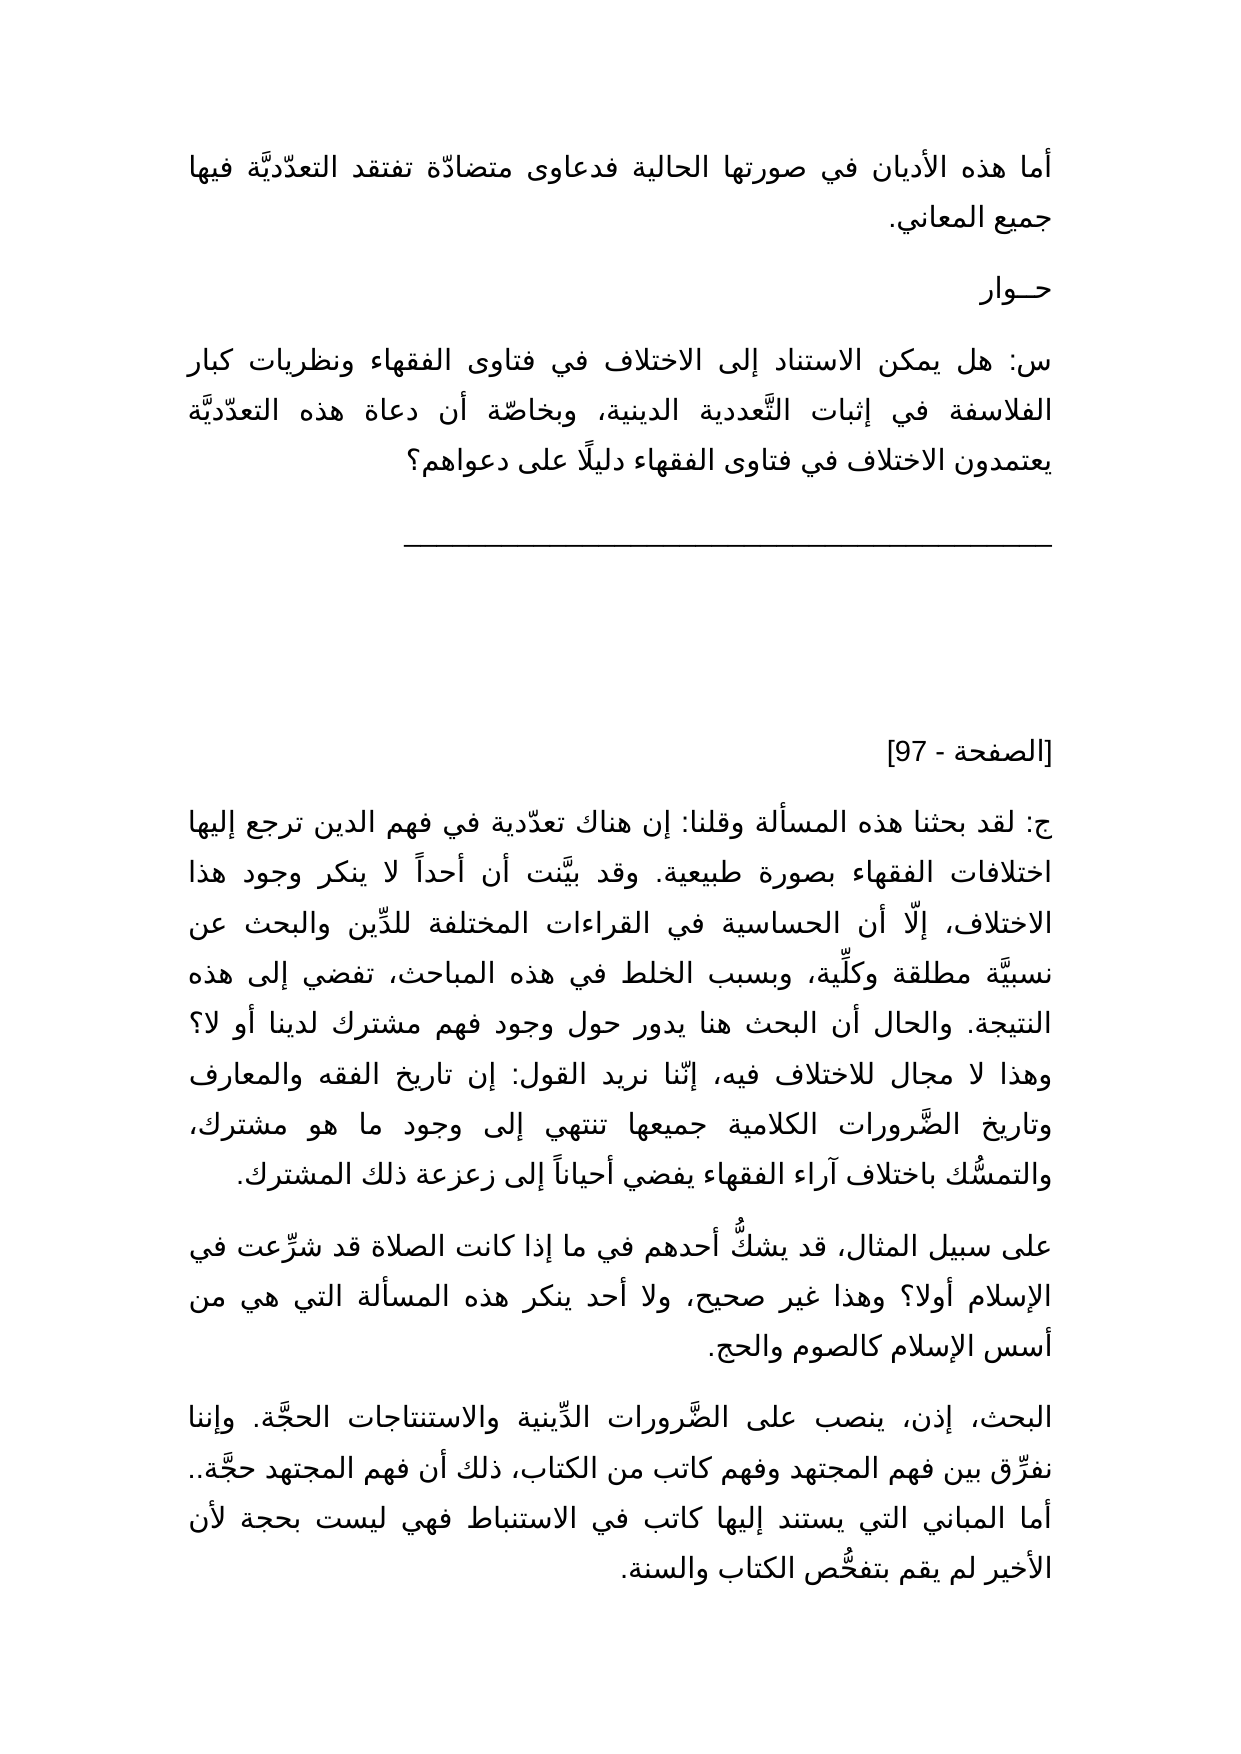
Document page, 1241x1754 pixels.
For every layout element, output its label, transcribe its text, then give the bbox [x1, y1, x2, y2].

text ج: لقد بحثنا هذه المسألة وقلنا: إن هناك تعدّدية في فهم الدين ترجع إليها اختلافات الفقهاء بصورة طبيعية. وقد بيَّنت أن أحداً لا ينكر وجود هذا الاختلاف، إلّا أن الحساسية في القراءات المختلفة للدِّين والبحث عن نسبيَّة مطلقة وكلِّية، وبسبب الخلط في هذه المباحث، تفضي إلى هذه النتيجة. والحال أن البحث هنا يدور حول وجود فهم مشترك لدينا أو لا؟ وهذا لا مجال للاختلاف فيه، إنّنا نريد القول: إن تاريخ الفقه والمعارف وتاريخ الضَّرورات الكلامية جميعها تنتهي إلى وجود ما هو مشترك، والتمسُّك باختلاف آراء الفقهاء يفضي أحياناً إلى زعزعة ذلك المشترك. [187, 805, 1053, 1191]
text أما هذه الأديان في صورتها الحالية فدعاوى متضادّة تفتقد التعدّديَّة فيها جميع المعاني. [187, 150, 1053, 234]
text [الصفحة - 97] [187, 734, 1053, 768]
text ________________________________________ [187, 514, 1053, 548]
text حــوار [187, 271, 1053, 305]
text البحث، إذن، ينصب على الضَّرورات الدِّينية والاستنتاجات الحجَّة. وإننا نفرِّق بين فهم المجتهد وفهم كاتب من الكتاب، ذلك أن فهم المجتهد حجَّة.. أما المباني التي يستند إليها كاتب في الاستنباط فهي ليست بحجة لأن الأخير لم يقم بتفحُّص الكتاب والسنة. [187, 1400, 1053, 1585]
text س: هل يمكن الاستناد إلى الاختلاف في فتاوى الفقهاء ونظريات كبار الفلاسفة في إثبات التَّعددية الدينية، وبخاصّة أن دعاة هذه التعدّديَّة يعتمدون الاختلاف في فتاوى الفقهاء دليلًا على دعواهم؟ [187, 343, 1053, 477]
text على سبيل المثال، قد يشكُّ أحدهم في ما إذا كانت الصلاة قد شرِّعت في الإسلام أولا؟ وهذا غير صحيح، ولا أحد ينكر هذه المسألة التي هي من أسس الإسلام كالصوم والحج. [187, 1228, 1053, 1363]
